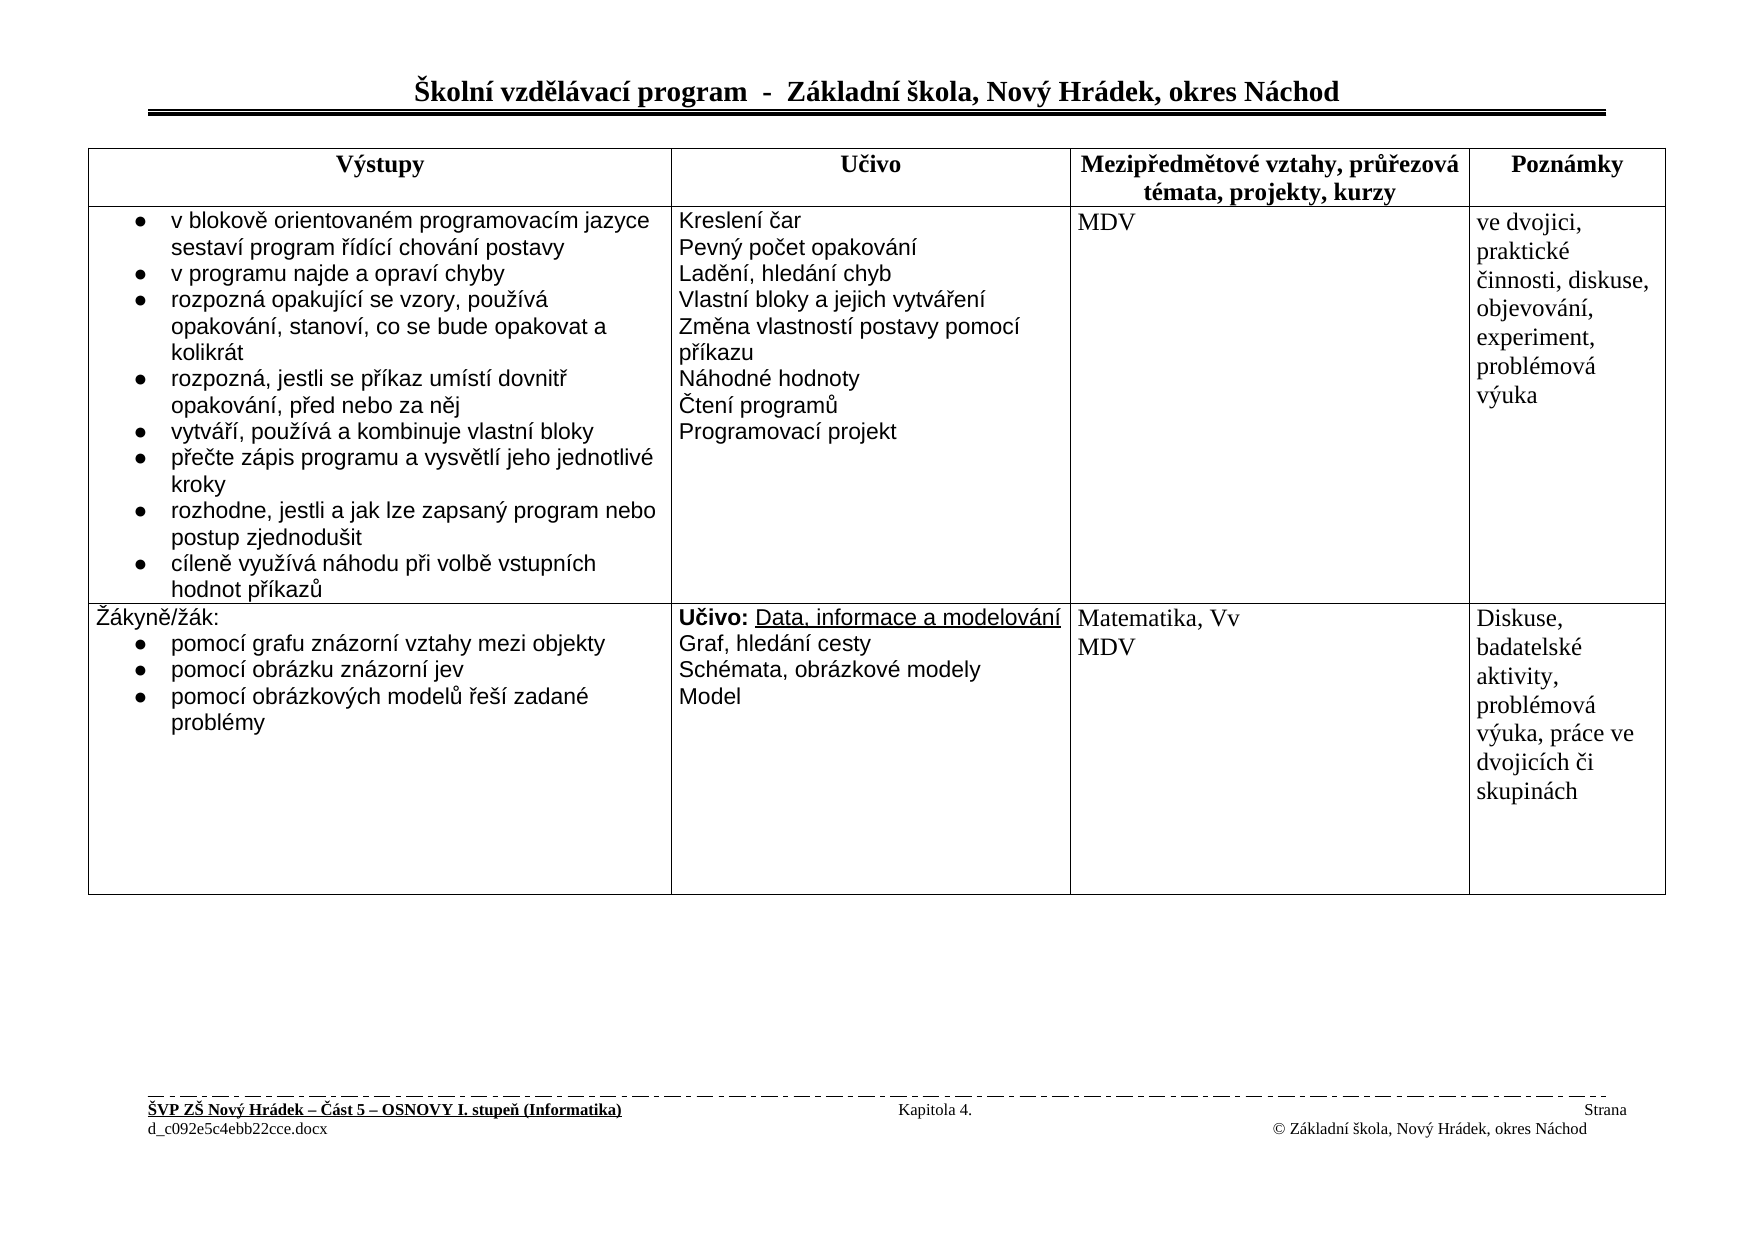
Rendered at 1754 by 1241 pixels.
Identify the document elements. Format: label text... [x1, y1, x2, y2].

table_header Poznámky [1470, 149, 1665, 206]
table_cell Učivo: Data, informace a modelování Graf, hledání cesty Schémata, obrázkové modely Model [672, 604, 1070, 894]
table_header Mezipředmětové vztahy, průřezová témata, projekty, kurzy [1071, 149, 1469, 206]
table_header Výstupy [89, 149, 671, 206]
table_cell Matematika MDV [1071, 207, 1469, 602]
table_cell Matematika, Vv MDV [1071, 604, 1469, 894]
table_header Učivo [672, 149, 1070, 206]
table_cell Diskuse, badatelské aktivity, problémová výuka, práce ve dvojicích či skupinách [1470, 604, 1665, 894]
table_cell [89, 207, 671, 602]
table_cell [672, 207, 1070, 602]
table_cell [1470, 207, 1665, 602]
table_cell Žákyně/žák: pomocí grafu znázorní vztahy mezi objekty pomocí obrázku znázorní jev pomocí obrázkových modelů řeší zadané problémy [89, 604, 671, 894]
